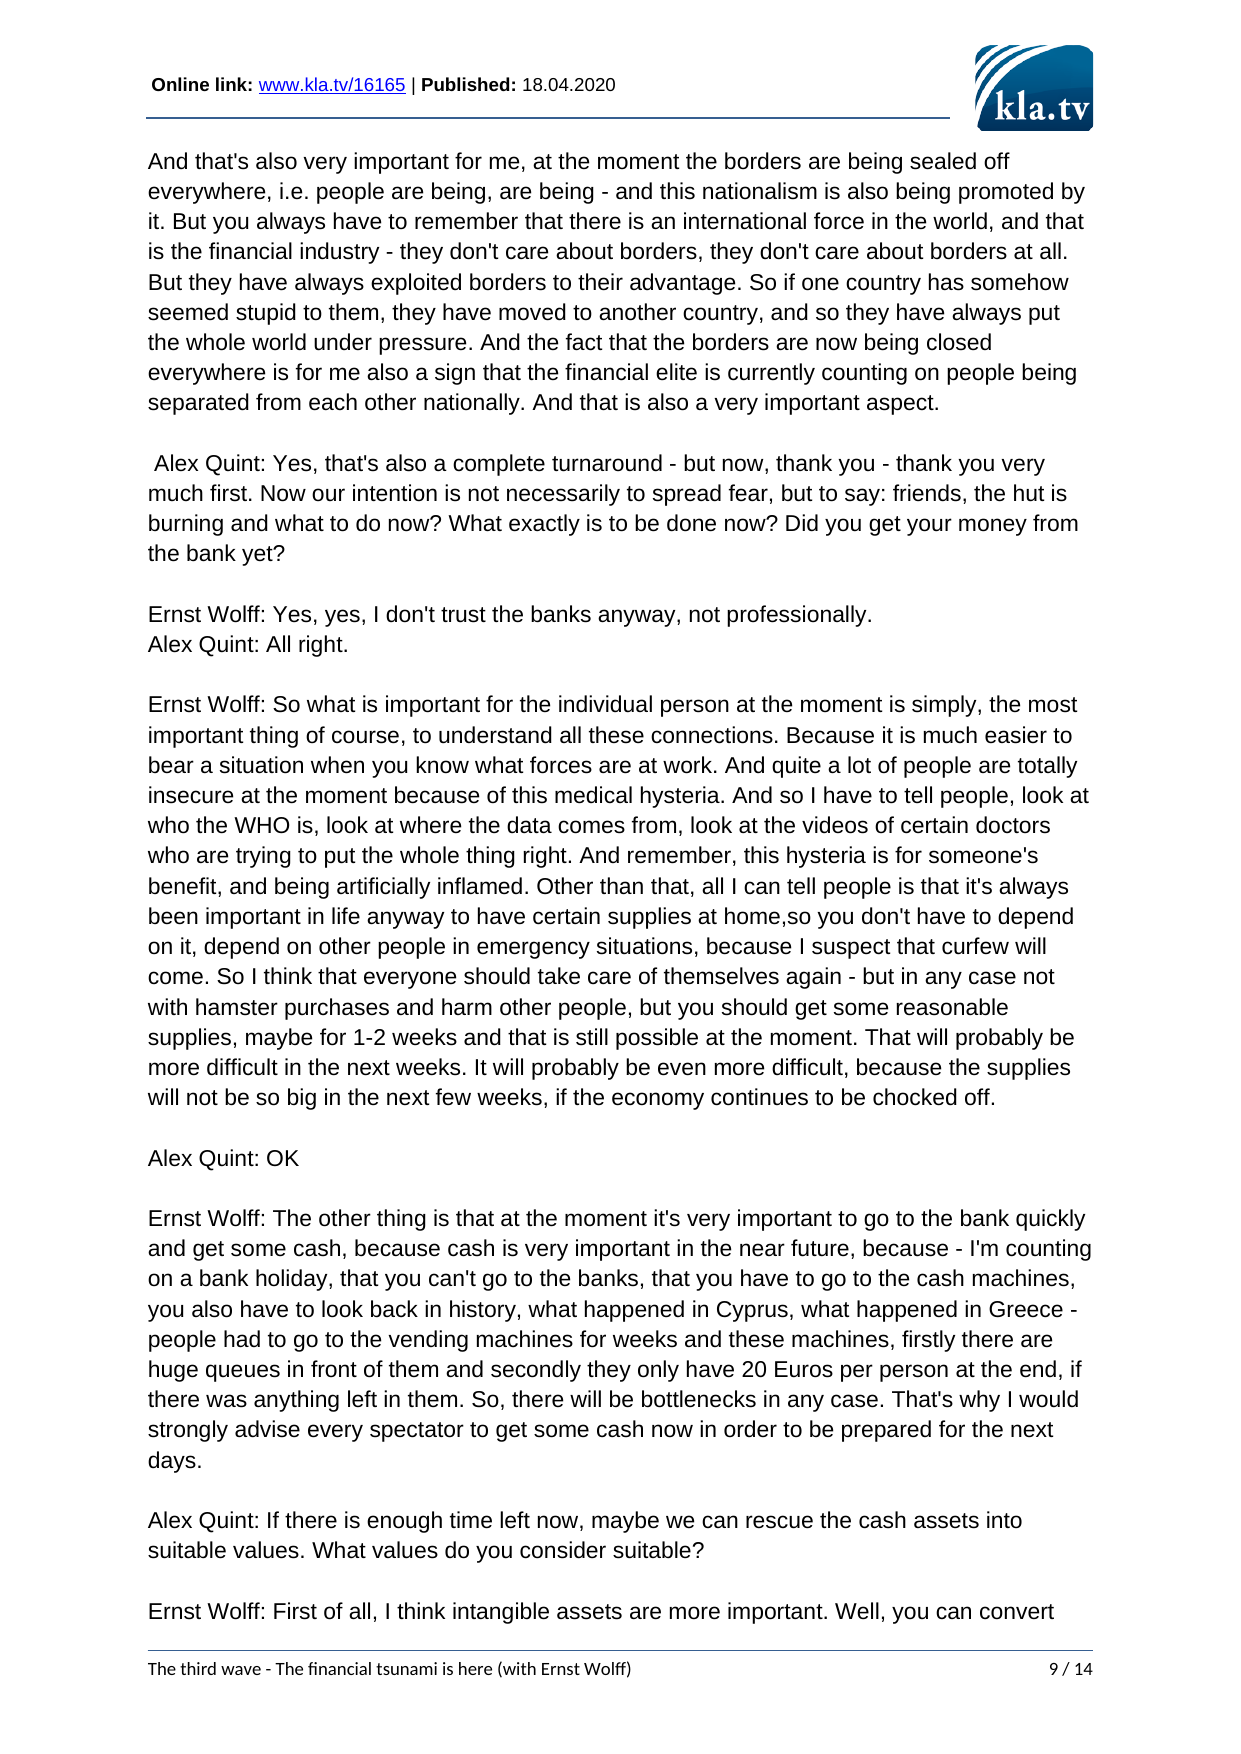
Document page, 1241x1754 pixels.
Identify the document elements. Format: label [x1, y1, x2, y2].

text [148, 148, 1093, 1624]
